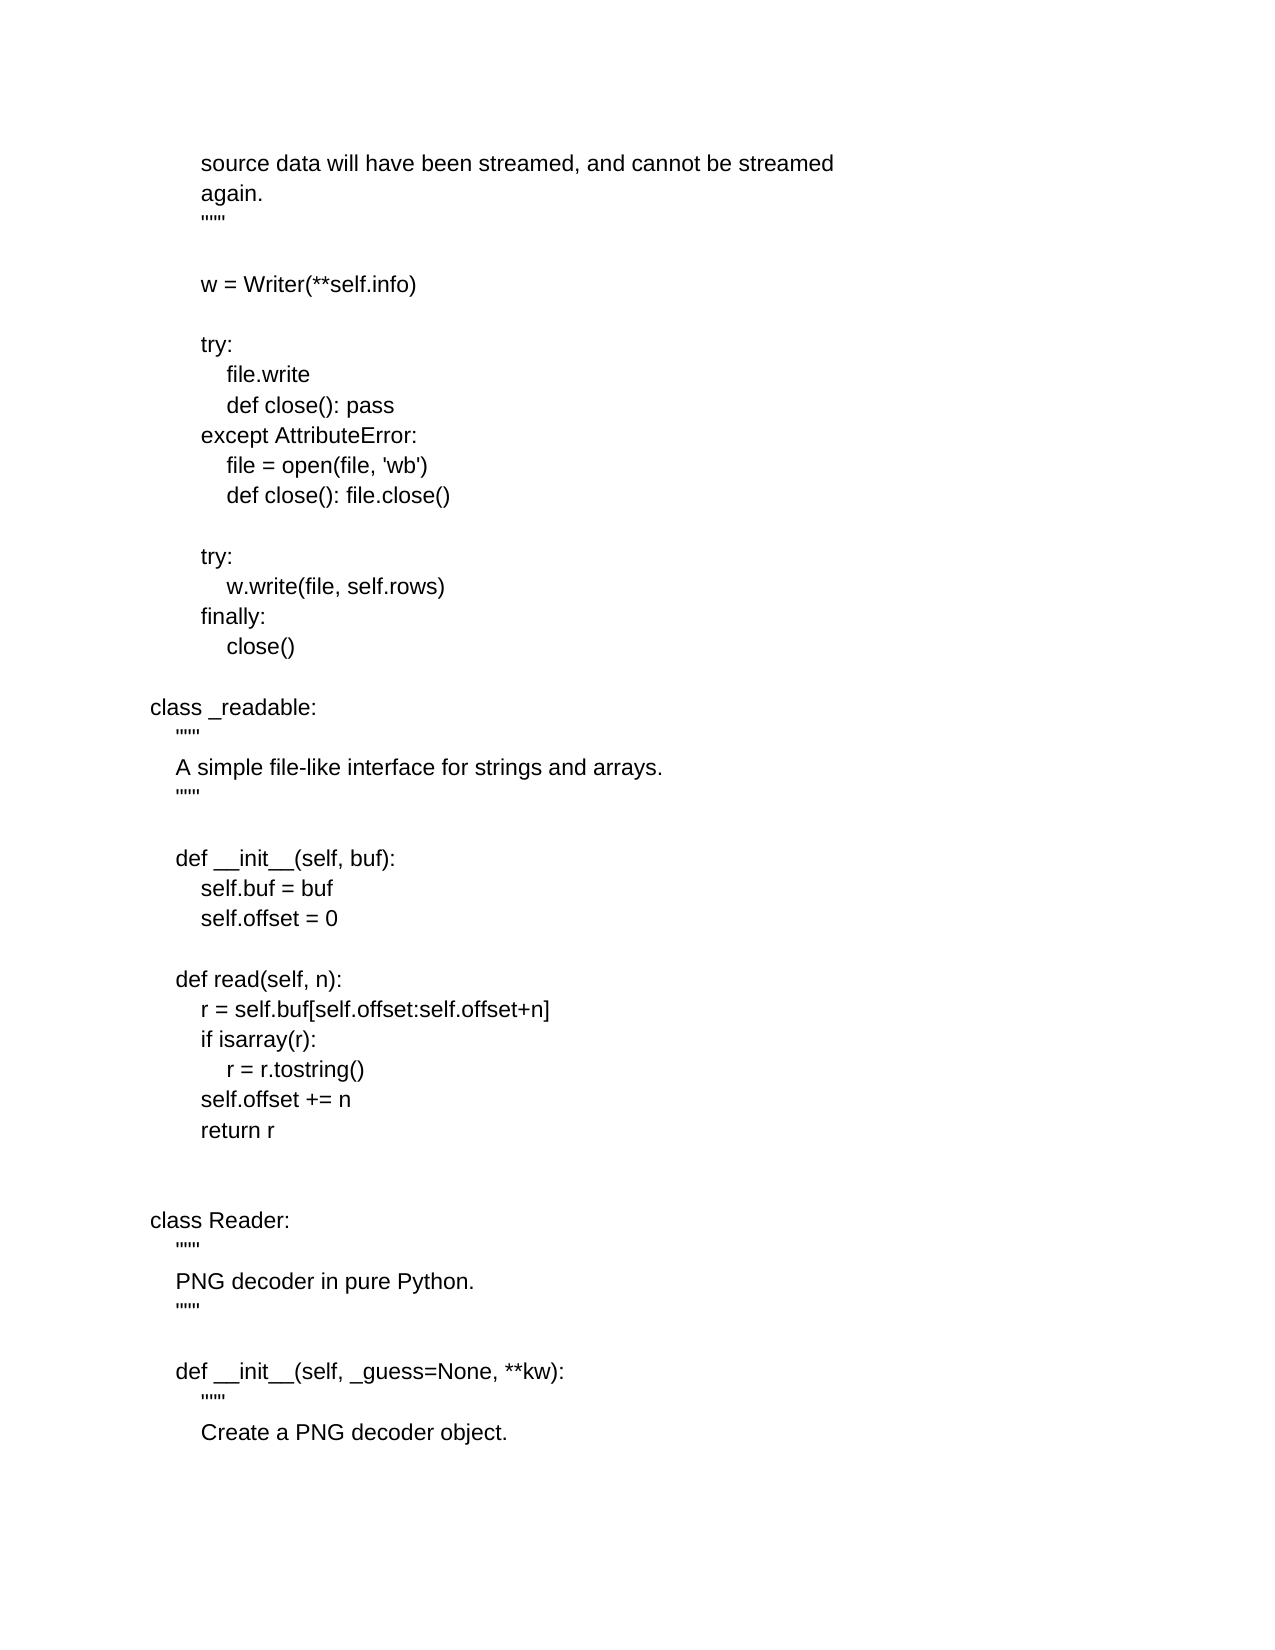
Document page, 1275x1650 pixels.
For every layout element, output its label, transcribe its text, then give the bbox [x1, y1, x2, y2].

text try: [150, 331, 1125, 358]
text """ [150, 724, 1125, 750]
text close() [150, 633, 1125, 660]
text class _readable: [150, 694, 1125, 720]
text """ [150, 1388, 1125, 1415]
text class Reader: [150, 1207, 1125, 1234]
text w.write(file, self.rows) [150, 573, 1125, 599]
text """ [150, 1237, 1125, 1264]
text finally: [150, 603, 1125, 629]
text except AttributeError: [150, 422, 1125, 448]
text self.buf = buf [150, 875, 1125, 901]
text A simple file-like interface for strings and arrays. [150, 754, 1125, 781]
text def __init__(self, buf): [150, 845, 1125, 871]
text file.write [150, 361, 1125, 388]
text """ [150, 1298, 1125, 1324]
text def close(): file.close() [150, 482, 1125, 509]
text """ [150, 784, 1125, 811]
text def __init__(self, _guess=None, **kw): [150, 1358, 1125, 1385]
text if isarray(r): [150, 1026, 1125, 1052]
text self.offset = 0 [150, 905, 1125, 932]
text again. [150, 180, 1125, 207]
text file = open(file, 'wb') [150, 452, 1125, 478]
text r = r.tostring() [150, 1056, 1125, 1083]
text self.offset += n [150, 1086, 1125, 1113]
text source data will have been streamed, and cannot be streamed [150, 150, 1125, 176]
text PNG decoder in pure Python. [150, 1268, 1125, 1294]
text """ [150, 210, 1125, 237]
text return r [150, 1117, 1125, 1143]
text r = self.buf[self.offset:self.offset+n] [150, 996, 1125, 1022]
text def close(): pass [150, 392, 1125, 418]
text def read(self, n): [150, 966, 1125, 992]
text w = Writer(**self.info) [150, 271, 1125, 297]
text try: [150, 543, 1125, 569]
text Create a PNG decoder object. [150, 1419, 1125, 1445]
